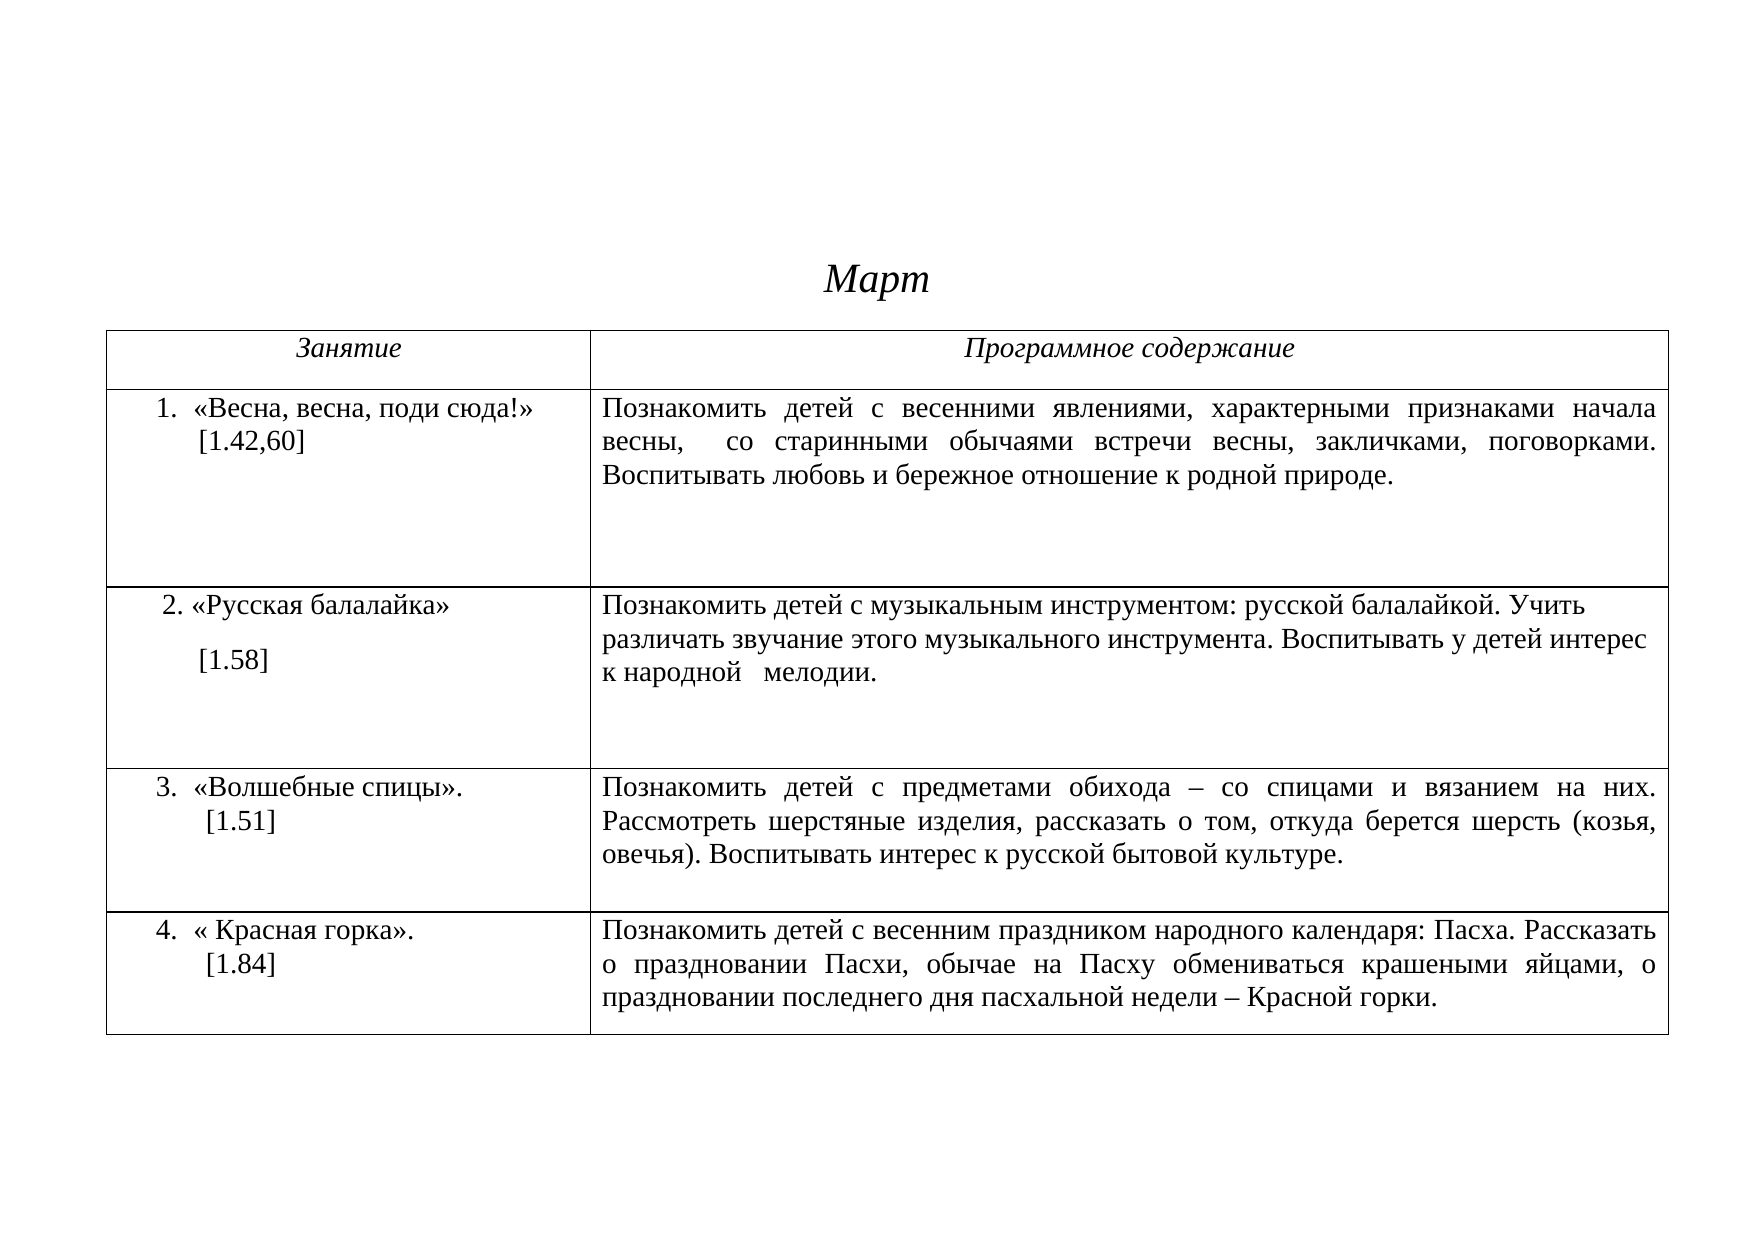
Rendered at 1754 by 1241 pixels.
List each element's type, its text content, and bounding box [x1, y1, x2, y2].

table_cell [591, 913, 1668, 1034]
table_cell Познакомить детей с музыкальным инструментом: русской балалайкой. Учить различать звучание этого музыкального инструмента. Воспитывать у детей интерес к народной мелодии. [591, 588, 1668, 768]
table_cell «Весна, весна, поди сюда!» [1.42,60] [107, 390, 590, 586]
table_cell 2. «Русская балалайка» [1.58] [107, 588, 590, 768]
table_cell Познакомить детей с предметами обихода – со спицами и вязанием на них. Рассмотреть шерстяные изделия, рассказать о том, откуда берется шерсть (козья, овечья). Воспитывать интерес к русской бытовой культуре. [591, 769, 1668, 911]
table_cell «Волшебные спицы». [1.51] [107, 769, 590, 911]
table_header Занятие [107, 331, 590, 389]
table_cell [107, 913, 590, 1034]
table_header Программное содержание [591, 331, 1668, 389]
table_cell Познакомить детей с весенними явлениями, характерными признаками начала весны, со старинными обычаями встречи весны, закличками, поговорками. Воспитывать любовь и бережное отношение к родной природе. [591, 390, 1668, 586]
text Март [118, 253, 1636, 301]
